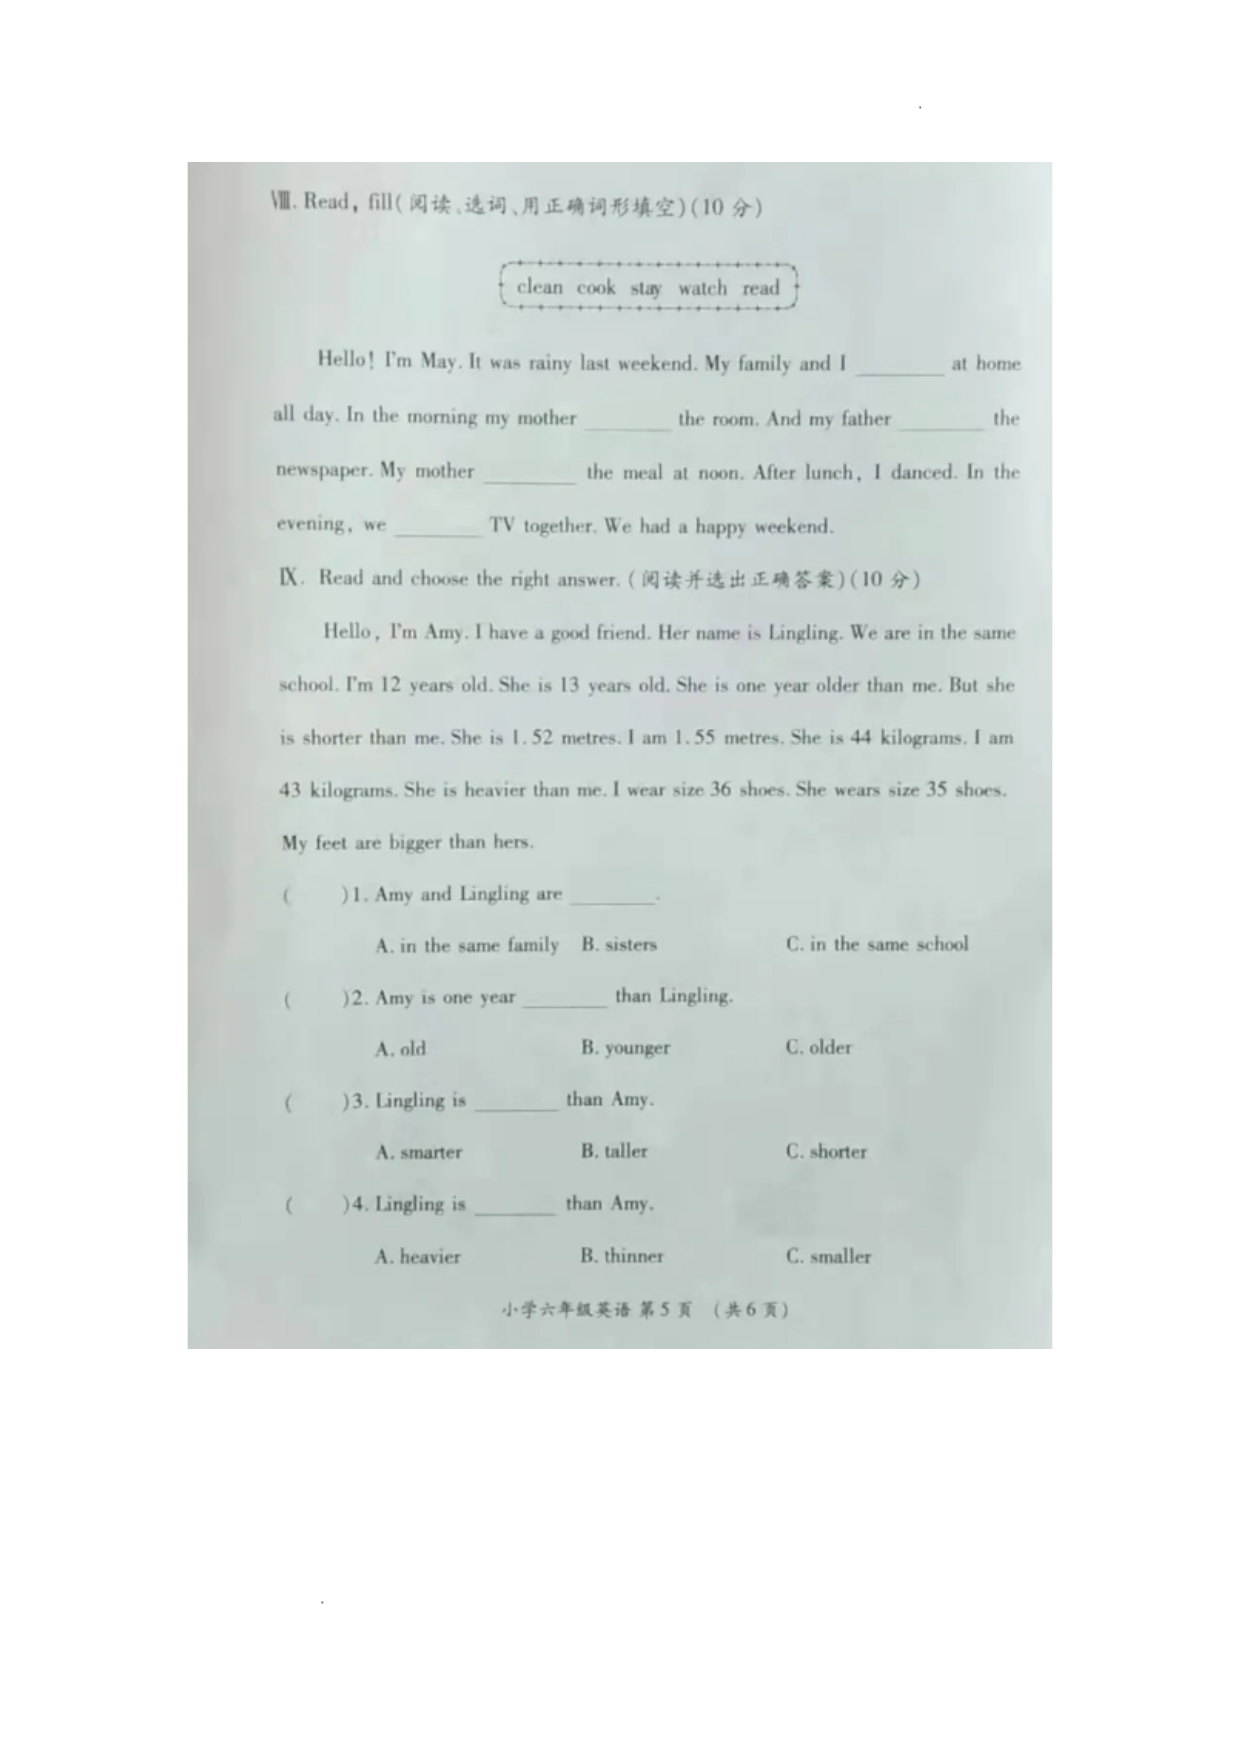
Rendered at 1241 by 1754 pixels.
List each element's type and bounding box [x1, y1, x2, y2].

picture [187, 162, 1053, 1349]
